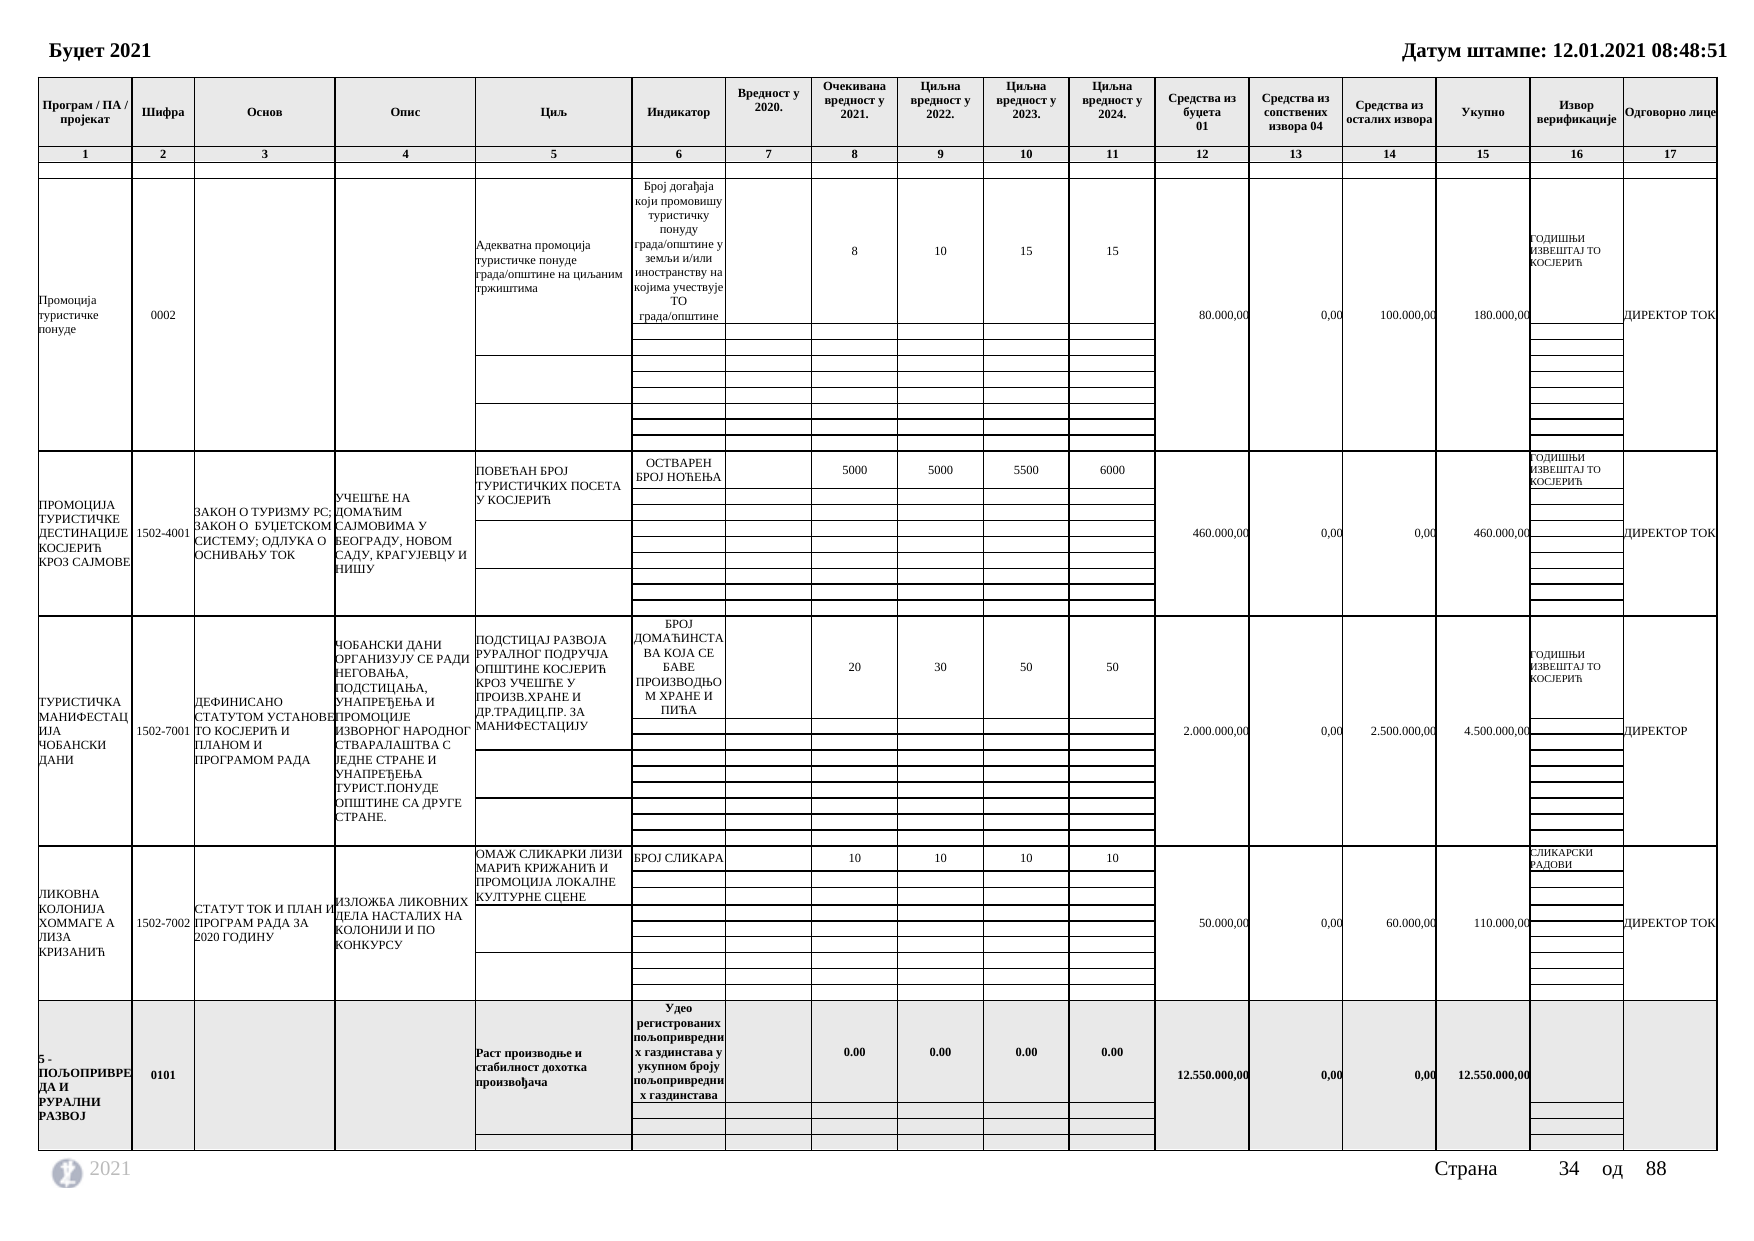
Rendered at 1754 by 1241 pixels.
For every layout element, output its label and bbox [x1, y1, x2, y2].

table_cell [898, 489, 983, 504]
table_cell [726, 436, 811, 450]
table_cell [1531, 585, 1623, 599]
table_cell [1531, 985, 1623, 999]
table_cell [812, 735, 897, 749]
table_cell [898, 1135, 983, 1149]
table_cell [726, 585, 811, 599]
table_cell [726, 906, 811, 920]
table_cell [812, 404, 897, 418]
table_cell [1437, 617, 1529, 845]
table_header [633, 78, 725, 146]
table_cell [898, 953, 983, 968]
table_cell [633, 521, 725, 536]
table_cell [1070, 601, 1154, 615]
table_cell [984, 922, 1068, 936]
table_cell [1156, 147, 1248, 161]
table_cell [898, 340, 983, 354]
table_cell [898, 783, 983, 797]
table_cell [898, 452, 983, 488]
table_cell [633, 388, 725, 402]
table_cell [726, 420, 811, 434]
picture [48, 1155, 87, 1188]
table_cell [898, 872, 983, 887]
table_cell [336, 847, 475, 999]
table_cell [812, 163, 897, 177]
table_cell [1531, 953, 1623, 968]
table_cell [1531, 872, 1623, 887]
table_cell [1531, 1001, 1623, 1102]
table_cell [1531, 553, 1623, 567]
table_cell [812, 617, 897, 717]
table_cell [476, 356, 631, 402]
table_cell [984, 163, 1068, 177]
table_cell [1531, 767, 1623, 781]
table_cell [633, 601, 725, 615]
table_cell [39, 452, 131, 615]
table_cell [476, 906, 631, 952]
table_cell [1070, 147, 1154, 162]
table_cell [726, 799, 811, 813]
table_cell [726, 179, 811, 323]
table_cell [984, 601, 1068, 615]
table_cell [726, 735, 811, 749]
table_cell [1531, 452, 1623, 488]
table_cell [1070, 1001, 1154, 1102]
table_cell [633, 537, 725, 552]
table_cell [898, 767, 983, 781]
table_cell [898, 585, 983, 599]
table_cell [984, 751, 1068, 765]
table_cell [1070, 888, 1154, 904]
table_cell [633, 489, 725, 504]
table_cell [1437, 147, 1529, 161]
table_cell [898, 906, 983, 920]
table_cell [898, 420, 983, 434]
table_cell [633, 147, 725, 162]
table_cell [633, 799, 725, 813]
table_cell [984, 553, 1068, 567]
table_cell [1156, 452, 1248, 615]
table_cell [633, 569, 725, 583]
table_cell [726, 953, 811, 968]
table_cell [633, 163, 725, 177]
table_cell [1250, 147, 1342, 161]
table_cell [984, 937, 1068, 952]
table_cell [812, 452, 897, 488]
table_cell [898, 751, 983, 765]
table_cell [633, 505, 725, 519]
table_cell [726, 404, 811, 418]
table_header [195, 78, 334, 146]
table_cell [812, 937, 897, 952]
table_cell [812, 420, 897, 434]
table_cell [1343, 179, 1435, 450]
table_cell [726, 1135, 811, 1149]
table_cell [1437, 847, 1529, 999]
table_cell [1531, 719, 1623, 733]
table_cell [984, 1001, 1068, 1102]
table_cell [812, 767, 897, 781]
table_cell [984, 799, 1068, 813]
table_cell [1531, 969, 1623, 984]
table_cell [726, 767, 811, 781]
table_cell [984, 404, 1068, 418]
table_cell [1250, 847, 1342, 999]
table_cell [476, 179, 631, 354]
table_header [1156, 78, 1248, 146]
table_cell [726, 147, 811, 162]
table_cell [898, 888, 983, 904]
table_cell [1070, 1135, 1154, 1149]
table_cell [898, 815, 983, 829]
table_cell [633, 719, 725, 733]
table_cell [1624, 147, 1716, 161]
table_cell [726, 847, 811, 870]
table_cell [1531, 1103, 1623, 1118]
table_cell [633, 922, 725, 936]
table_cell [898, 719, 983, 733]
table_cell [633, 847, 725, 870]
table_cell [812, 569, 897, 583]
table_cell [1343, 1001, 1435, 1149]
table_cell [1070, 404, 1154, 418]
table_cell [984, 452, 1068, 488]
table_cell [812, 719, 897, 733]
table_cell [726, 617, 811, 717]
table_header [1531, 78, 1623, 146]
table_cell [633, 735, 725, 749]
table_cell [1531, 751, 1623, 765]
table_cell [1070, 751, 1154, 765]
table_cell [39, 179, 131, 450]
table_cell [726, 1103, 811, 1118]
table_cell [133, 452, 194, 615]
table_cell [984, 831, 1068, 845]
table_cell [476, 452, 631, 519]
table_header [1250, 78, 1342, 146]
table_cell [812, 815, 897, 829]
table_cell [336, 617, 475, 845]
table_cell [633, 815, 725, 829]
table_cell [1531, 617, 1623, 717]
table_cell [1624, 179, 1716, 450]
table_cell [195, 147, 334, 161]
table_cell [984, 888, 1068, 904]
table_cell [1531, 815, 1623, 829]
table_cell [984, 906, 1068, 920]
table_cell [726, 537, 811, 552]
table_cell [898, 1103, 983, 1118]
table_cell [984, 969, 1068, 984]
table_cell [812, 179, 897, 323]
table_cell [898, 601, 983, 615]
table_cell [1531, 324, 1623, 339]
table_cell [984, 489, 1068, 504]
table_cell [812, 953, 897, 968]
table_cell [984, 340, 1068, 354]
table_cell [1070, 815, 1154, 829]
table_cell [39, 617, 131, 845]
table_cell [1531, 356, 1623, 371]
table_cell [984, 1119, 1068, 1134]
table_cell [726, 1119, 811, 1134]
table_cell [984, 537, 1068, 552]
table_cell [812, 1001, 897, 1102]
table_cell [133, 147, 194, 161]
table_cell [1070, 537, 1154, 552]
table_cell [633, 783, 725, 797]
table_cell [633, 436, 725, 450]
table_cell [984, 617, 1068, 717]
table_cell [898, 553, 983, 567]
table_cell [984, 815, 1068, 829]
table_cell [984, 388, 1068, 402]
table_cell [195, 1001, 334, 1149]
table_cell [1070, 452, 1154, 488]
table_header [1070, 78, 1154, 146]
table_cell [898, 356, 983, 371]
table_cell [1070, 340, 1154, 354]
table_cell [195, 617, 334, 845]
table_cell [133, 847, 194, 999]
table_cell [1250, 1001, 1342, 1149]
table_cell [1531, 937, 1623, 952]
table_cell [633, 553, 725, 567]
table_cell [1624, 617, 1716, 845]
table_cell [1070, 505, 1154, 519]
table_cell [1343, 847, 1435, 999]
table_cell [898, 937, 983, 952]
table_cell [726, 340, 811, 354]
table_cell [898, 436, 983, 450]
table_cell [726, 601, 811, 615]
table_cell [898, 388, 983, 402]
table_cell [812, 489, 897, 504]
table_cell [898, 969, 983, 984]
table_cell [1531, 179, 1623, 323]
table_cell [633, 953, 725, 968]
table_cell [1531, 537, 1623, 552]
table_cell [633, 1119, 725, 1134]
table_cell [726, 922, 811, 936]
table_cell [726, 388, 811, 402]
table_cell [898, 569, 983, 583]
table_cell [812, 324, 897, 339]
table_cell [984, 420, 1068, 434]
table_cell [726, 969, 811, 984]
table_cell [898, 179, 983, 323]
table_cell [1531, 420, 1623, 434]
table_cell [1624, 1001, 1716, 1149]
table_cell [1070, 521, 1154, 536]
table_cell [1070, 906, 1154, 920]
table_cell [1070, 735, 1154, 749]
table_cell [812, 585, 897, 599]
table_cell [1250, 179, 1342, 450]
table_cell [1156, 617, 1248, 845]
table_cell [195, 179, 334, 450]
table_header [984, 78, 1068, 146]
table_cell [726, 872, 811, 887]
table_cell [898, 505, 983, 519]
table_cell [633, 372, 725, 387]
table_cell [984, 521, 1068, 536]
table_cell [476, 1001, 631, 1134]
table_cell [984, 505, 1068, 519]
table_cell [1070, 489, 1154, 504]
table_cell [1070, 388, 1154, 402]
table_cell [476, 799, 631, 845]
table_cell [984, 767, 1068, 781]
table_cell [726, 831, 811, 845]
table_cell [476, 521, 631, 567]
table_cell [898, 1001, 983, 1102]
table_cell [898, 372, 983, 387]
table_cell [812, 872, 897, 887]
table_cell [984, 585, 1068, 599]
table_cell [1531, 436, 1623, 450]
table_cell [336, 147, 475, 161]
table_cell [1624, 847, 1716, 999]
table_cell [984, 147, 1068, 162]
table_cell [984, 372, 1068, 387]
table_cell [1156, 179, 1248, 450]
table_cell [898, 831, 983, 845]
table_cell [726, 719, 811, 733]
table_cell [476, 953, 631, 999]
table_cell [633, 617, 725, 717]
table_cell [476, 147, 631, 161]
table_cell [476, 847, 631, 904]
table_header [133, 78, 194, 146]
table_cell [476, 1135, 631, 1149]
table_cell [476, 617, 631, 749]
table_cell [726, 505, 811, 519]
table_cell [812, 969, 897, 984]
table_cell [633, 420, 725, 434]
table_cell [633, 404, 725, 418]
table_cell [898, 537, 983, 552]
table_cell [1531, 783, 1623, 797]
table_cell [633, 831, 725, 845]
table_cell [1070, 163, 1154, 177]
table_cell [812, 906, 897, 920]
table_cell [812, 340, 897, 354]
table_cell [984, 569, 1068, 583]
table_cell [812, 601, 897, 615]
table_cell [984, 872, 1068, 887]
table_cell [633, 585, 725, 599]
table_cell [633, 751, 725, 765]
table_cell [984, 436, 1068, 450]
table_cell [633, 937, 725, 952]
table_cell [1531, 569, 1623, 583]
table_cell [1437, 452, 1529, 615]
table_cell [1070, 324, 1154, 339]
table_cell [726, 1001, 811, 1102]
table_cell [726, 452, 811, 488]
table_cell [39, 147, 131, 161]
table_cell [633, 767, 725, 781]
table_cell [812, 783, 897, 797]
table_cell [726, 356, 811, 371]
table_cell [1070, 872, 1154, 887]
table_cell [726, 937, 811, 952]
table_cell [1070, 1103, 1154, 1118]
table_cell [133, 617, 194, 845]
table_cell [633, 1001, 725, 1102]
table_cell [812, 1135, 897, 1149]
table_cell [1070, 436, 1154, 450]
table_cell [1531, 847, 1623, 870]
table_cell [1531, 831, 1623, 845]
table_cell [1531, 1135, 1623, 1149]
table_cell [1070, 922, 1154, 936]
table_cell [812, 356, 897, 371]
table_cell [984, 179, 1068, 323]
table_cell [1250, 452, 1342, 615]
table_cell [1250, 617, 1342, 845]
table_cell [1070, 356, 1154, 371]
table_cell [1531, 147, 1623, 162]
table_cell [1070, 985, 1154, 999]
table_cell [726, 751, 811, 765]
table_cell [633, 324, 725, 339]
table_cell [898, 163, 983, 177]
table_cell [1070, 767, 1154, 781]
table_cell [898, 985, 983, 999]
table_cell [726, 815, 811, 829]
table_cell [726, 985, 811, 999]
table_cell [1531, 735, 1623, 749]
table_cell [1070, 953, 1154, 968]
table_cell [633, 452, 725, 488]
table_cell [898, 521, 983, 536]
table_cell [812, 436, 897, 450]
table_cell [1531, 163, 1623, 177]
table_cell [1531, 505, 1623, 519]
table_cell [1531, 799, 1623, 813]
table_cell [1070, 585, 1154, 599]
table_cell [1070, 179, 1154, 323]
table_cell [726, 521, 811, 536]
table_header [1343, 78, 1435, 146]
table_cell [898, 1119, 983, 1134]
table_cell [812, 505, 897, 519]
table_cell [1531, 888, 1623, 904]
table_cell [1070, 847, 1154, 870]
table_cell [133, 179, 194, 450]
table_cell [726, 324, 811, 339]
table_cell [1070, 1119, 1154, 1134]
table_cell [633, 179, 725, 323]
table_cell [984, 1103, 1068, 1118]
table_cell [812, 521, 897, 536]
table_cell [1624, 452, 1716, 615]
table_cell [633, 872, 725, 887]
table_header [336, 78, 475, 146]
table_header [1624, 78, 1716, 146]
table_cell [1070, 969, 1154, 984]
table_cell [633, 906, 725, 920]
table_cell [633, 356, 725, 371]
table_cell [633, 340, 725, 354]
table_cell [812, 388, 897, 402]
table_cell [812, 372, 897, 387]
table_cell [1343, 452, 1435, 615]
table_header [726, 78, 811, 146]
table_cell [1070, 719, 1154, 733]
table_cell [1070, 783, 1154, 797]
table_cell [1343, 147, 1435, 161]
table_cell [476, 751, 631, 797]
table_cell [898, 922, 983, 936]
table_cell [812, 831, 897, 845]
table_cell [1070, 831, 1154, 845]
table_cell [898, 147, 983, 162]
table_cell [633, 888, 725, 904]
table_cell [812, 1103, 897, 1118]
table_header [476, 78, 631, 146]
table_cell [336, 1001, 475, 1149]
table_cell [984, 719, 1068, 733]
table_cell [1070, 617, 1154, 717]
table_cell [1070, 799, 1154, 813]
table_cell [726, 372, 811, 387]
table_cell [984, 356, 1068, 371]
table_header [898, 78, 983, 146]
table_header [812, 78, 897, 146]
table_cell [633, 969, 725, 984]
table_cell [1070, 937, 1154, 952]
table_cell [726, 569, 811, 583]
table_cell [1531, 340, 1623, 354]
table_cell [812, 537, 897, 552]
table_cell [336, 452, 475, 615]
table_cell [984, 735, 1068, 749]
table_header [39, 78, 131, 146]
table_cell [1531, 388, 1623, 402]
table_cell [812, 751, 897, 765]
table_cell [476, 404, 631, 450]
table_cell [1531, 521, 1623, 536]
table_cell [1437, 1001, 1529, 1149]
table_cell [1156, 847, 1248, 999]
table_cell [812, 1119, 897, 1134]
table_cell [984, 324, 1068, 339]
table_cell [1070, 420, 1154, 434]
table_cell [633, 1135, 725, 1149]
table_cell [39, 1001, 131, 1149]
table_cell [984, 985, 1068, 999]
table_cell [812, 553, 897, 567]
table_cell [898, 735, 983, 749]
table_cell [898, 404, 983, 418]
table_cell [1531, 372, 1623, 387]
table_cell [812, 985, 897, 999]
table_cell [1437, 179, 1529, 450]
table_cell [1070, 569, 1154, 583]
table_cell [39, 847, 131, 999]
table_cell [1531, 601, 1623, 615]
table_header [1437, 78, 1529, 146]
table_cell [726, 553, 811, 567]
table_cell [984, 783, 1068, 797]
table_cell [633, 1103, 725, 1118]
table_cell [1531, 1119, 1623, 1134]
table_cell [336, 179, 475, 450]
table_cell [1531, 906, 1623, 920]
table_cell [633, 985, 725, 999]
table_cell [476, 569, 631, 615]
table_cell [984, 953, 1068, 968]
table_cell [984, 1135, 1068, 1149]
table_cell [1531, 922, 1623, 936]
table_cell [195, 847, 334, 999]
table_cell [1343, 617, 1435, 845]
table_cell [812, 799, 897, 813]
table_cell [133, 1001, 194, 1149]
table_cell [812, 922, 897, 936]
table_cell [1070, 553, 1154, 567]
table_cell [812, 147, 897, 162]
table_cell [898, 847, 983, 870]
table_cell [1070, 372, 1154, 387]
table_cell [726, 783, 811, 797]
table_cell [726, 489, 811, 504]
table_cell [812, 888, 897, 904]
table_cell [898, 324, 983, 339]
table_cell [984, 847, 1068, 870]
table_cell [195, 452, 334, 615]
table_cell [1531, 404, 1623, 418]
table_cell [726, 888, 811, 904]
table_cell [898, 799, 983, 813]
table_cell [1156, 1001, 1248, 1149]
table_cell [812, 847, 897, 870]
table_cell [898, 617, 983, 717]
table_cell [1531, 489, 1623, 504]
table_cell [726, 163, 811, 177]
